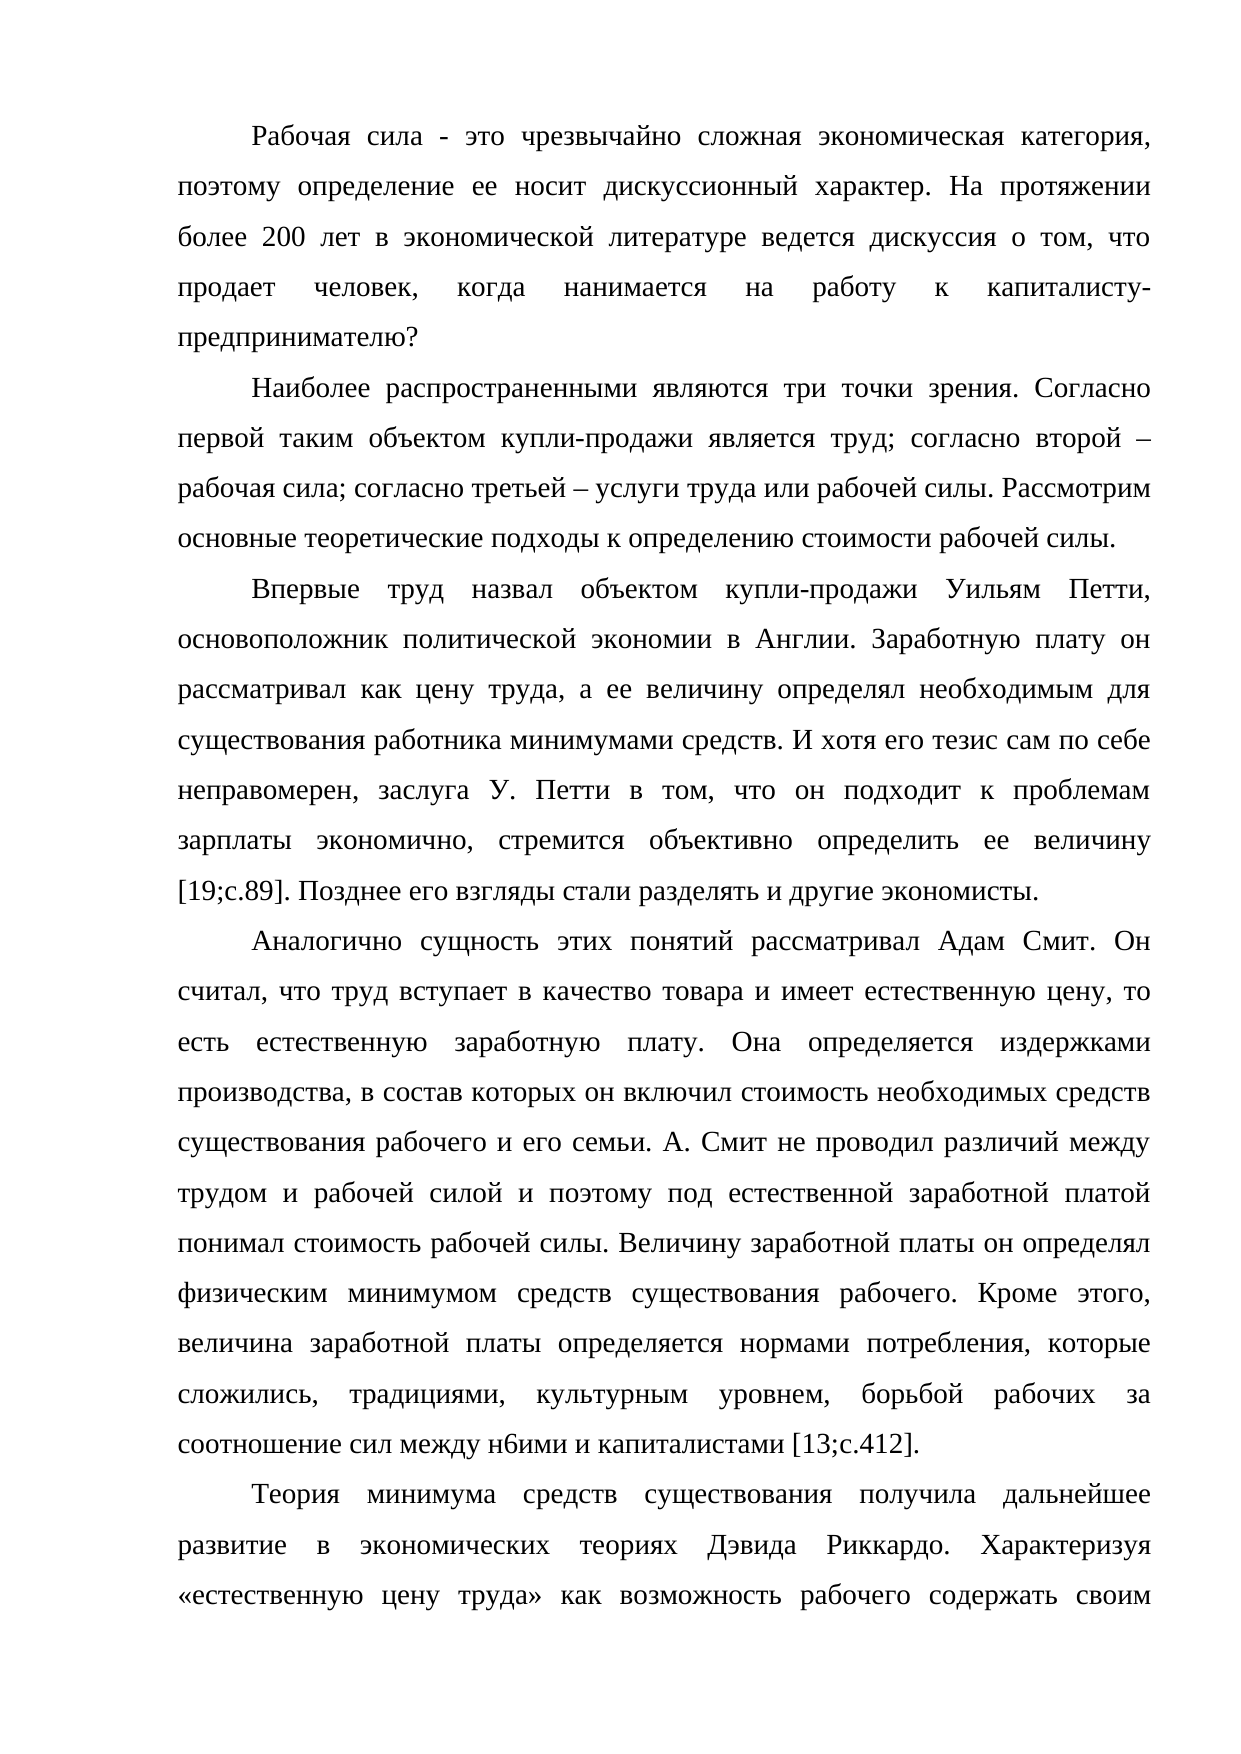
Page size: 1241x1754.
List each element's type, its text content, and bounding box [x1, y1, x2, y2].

text Наиболее распространенными являются три точки зрения. Согласно первой таким объектом купли-продажи является труд; согласно второй – рабочая сила; согласно третьей – услуги труда или рабочей силы. Рассмотрим основные теоретические подходы к определению стоимости рабочей силы. [177, 370, 1152, 554]
text Впервые труд назвал объектом купли-продажи Уильям Петти, основоположник политической экономии в Англии. Заработную плату он рассматривал как цену труда, а ее величину определял необходимым для существования работника минимумами средств. И хотя его тезис сам по себе неправомерен, заслуга У. Петти в том, что он подходит к проблемам зарплаты экономично, стремится объективно определить ее величину [19;с.89]. Позднее его взгляды стали разделять и другие экономисты. [177, 571, 1152, 906]
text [177, 1477, 1152, 1611]
text Аналогично сущность этих понятий рассматривал Адам Смит. Он считал, что труд вступает в качество товара и имеет естественную цену, то есть естественную заработную плату. Она определяется издержками производства, в состав которых он включил стоимость необходимых средств существования рабочего и его семьи. А. Смит не проводил различий между трудом и рабочей силой и поэтому под естественной заработной платой понимал стоимость рабочей силы. Величину заработной платы он определял физическим минимумом средств существования рабочего. Кроме этого, величина заработной платы определяется нормами потребления, которые сложились, традициями, культурным уровнем, борьбой рабочих за соотношение сил между н6ими и капиталистами [13;c.412]. [177, 923, 1152, 1460]
text Рабочая сила - это чрезвычайно сложная экономическая категория, поэтому определение ее носит дискуссионный характер. На протяжении более 200 лет в экономической литературе ведется дискуссия о том, что продает человек, когда нанимается на работу к капиталисту-предпринимателю? [177, 118, 1152, 353]
